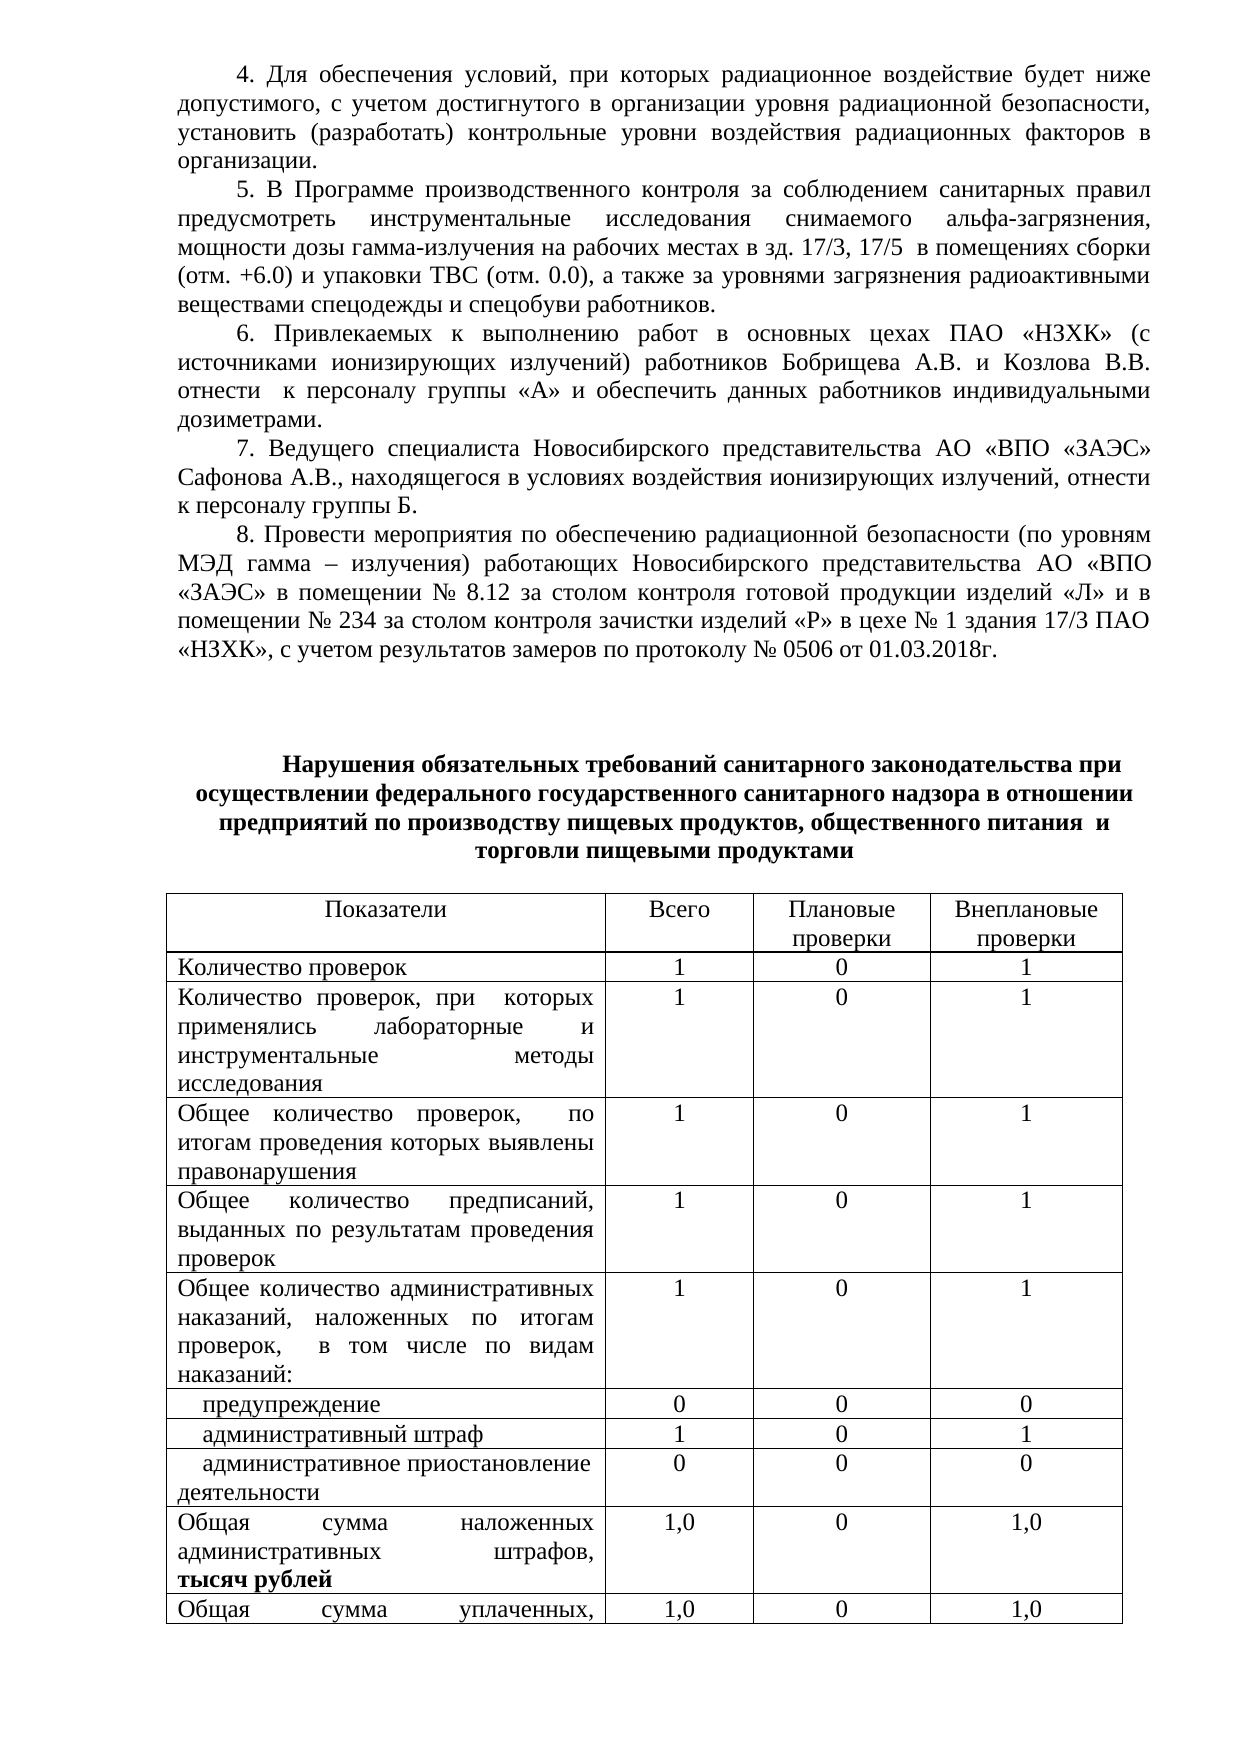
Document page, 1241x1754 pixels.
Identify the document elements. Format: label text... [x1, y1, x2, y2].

table_cell 0 [931, 1449, 1122, 1506]
table_cell 1 [606, 1419, 753, 1447]
table_cell 0 [754, 1507, 930, 1593]
text 6. Привлекаемых к выполнению работ в основных цехах ПАО «НЗХК» (с источниками ионизирующих излучений) работников Бобрищева А.В. и Козлова В.В. отнести к персоналу группы «А» и обеспечить данных работников индивидуальными дозиметрами. [177, 318, 1152, 433]
table_cell 1 [931, 1419, 1122, 1447]
table_cell 0 [754, 1449, 930, 1506]
table_cell 0 [754, 1273, 930, 1388]
table_cell 0 [754, 1389, 930, 1418]
table_cell 0 [606, 1389, 753, 1418]
table_cell 1,0 [931, 1507, 1122, 1593]
table_cell Количество проверок, при которых применялись лабораторные и инструментальные методы исследования [167, 982, 605, 1097]
table_cell Количество проверок [167, 953, 605, 981]
table_cell 0 [754, 1419, 930, 1447]
text 7. Ведущего специалиста Новосибирского представительства АО «ВПО «ЗАЭС» Сафонова А.В., находящегося в условиях воздействия ионизирующих излучений, отнести к персоналу группы Б. [177, 433, 1152, 519]
table_cell 1,0 [606, 1507, 753, 1593]
table_cell 1 [931, 1098, 1122, 1184]
table_cell Общая сумма наложенных административных штрафов, тысяч рублей [167, 1507, 605, 1593]
table_cell административный штраф [167, 1419, 605, 1447]
table_cell административное приостановление деятельности [167, 1449, 605, 1506]
table_cell 1,0 [606, 1594, 753, 1623]
table_header Плановые проверки [754, 894, 930, 951]
table_cell 0 [754, 982, 930, 1097]
table_cell 1,0 [931, 1594, 1122, 1623]
table_cell 0 [931, 1389, 1122, 1418]
table_cell 1 [931, 1273, 1122, 1388]
table_cell 0 [754, 1186, 930, 1272]
table_cell 1 [931, 953, 1122, 981]
table_cell 1 [931, 982, 1122, 1097]
table_cell 1 [606, 953, 753, 981]
table_cell 0 [754, 953, 930, 981]
table_header Показатели [167, 894, 605, 951]
table_cell 0 [754, 1098, 930, 1184]
text 4. Для обеспечения условий, при которых радиационное воздействие будет ниже допустимого, с учетом достигнутого в организации уровня радиационной безопасности, установить (разработать) контрольные уровни воздействия радиационных факторов в организации. [177, 59, 1152, 174]
table_cell Общее количество предписаний, выданных по результатам проведения проверок [167, 1186, 605, 1272]
table_cell 0 [606, 1449, 753, 1506]
text 8. Провести мероприятия по обеспечению радиационной безопасности (по уровням МЭД гамма – излучения) работающих Новосибирского представительства АО «ВПО «ЗАЭС» в помещении № 8.12 за столом контроля готовой продукции изделий «Л» и в помещении № 234 за столом контроля зачистки изделий «Р» в цехе № 1 здания 17/3 ПАО «НЗХК», с учетом результатов замеров по протоколу № 0506 от 01.03.2018г. [177, 519, 1152, 663]
table_cell 1 [606, 982, 753, 1097]
table_header Внеплановые проверки [931, 894, 1122, 951]
table_cell 1 [606, 1098, 753, 1184]
table_cell Общее количество проверок, по итогам проведения которых выявлены правонарушения [167, 1098, 605, 1184]
text 5. В Программе производственного контроля за соблюдением санитарных правил предусмотреть инструментальные исследования снимаемого альфа-загрязнения, мощности дозы гамма-излучения на рабочих местах в зд. 17/3, 17/5 в помещениях сборки (отм. +6.0) и упаковки ТВС (отм. 0.0), а также за уровнями загрязнения радиоактивными веществами спецодежды и спецобуви работников. [177, 174, 1152, 318]
table_cell 1 [931, 1186, 1122, 1272]
table_cell 0 [754, 1594, 930, 1623]
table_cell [167, 1594, 605, 1623]
table_cell 1 [606, 1186, 753, 1272]
table_cell 1 [606, 1273, 753, 1388]
table_cell предупреждение [167, 1389, 605, 1418]
table_cell Общее количество административных наказаний, наложенных по итогам проверок, в том числе по видам наказаний: [167, 1273, 605, 1388]
table_header Всего [606, 894, 753, 951]
text Нарушения обязательных требований санитарного законодательства при осуществлении федерального государственного санитарного надзора в отношении предприятий по производству пищевых продуктов, общественного питания и торговли пищевыми продуктами [177, 749, 1152, 864]
